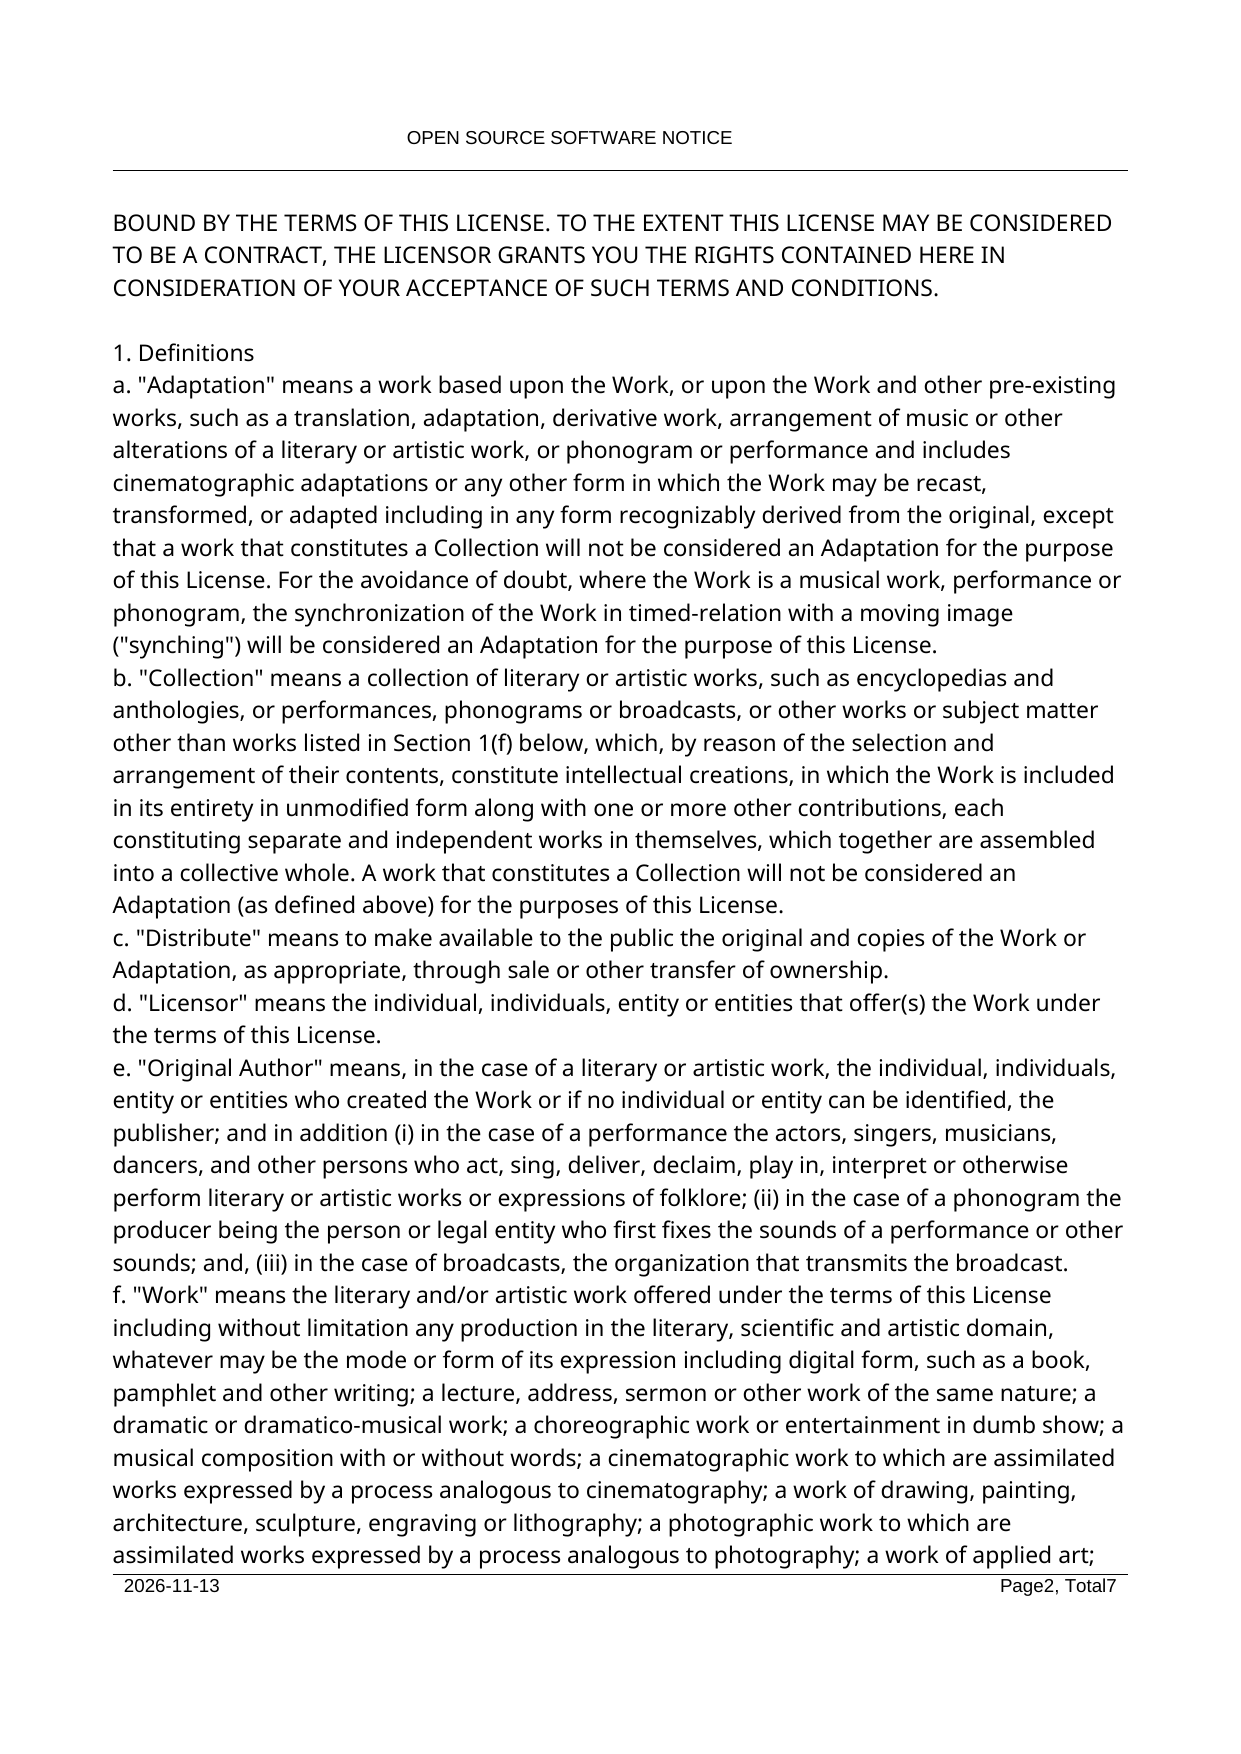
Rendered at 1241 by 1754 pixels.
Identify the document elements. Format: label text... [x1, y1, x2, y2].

text b. "Collection" means a collection of literary or artistic works, such as encyclopedias and anthologies, or performances, phonograms or broadcasts, or other works or subject matter other than works listed in Section 1(f) below, which, by reason of the selection and arrangement of their contents, constitute intellectual creations, in which the Work is included in its entirety in unmodified form along with one or more other contributions, each constituting separate and independent works in themselves, which together are assembled into a collective whole. A work that constitutes a Collection will not be considered an Adaptation (as defined above) for the purposes of this License. [112, 661, 1128, 921]
text a. "Adaptation" means a work based upon the Work, or upon the Work and other pre-existing works, such as a translation, adaptation, derivative work, arrangement of music or other alterations of a literary or artistic work, or phonogram or performance and includes cinematographic adaptations or any other form in which the Work may be recast, transformed, or adapted including in any form recognizably derived from the original, except that a work that constitutes a Collection will not be considered an Adaptation for the purpose of this License. For the avoidance of doubt, where the Work is a musical work, performance or phonogram, the synchronization of the Work in timed-relation with a moving image ("synching") will be considered an Adaptation for the purpose of this License. [112, 369, 1128, 661]
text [112, 1279, 1128, 1571]
text d. "Licensor" means the individual, individuals, entity or entities that offer(s) the Work under the terms of this License. [112, 986, 1128, 1051]
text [112, 206, 1128, 304]
text c. "Distribute" means to make available to the public the original and copies of the Work or Adaptation, as appropriate, through sale or other transfer of ownership. [112, 921, 1128, 986]
text 1. Definitions [112, 336, 1128, 369]
text e. "Original Author" means, in the case of a literary or artistic work, the individual, individuals, entity or entities who created the Work or if no individual or entity can be identified, the publisher; and in addition (i) in the case of a performance the actors, singers, musicians, dancers, and other persons who act, sing, deliver, declaim, play in, interpret or otherwise perform literary or artistic works or expressions of folklore; (ii) in the case of a phonogram the producer being the person or legal entity who first fixes the sounds of a performance or other sounds; and, (iii) in the case of broadcasts, the organization that transmits the broadcast. [112, 1051, 1128, 1279]
